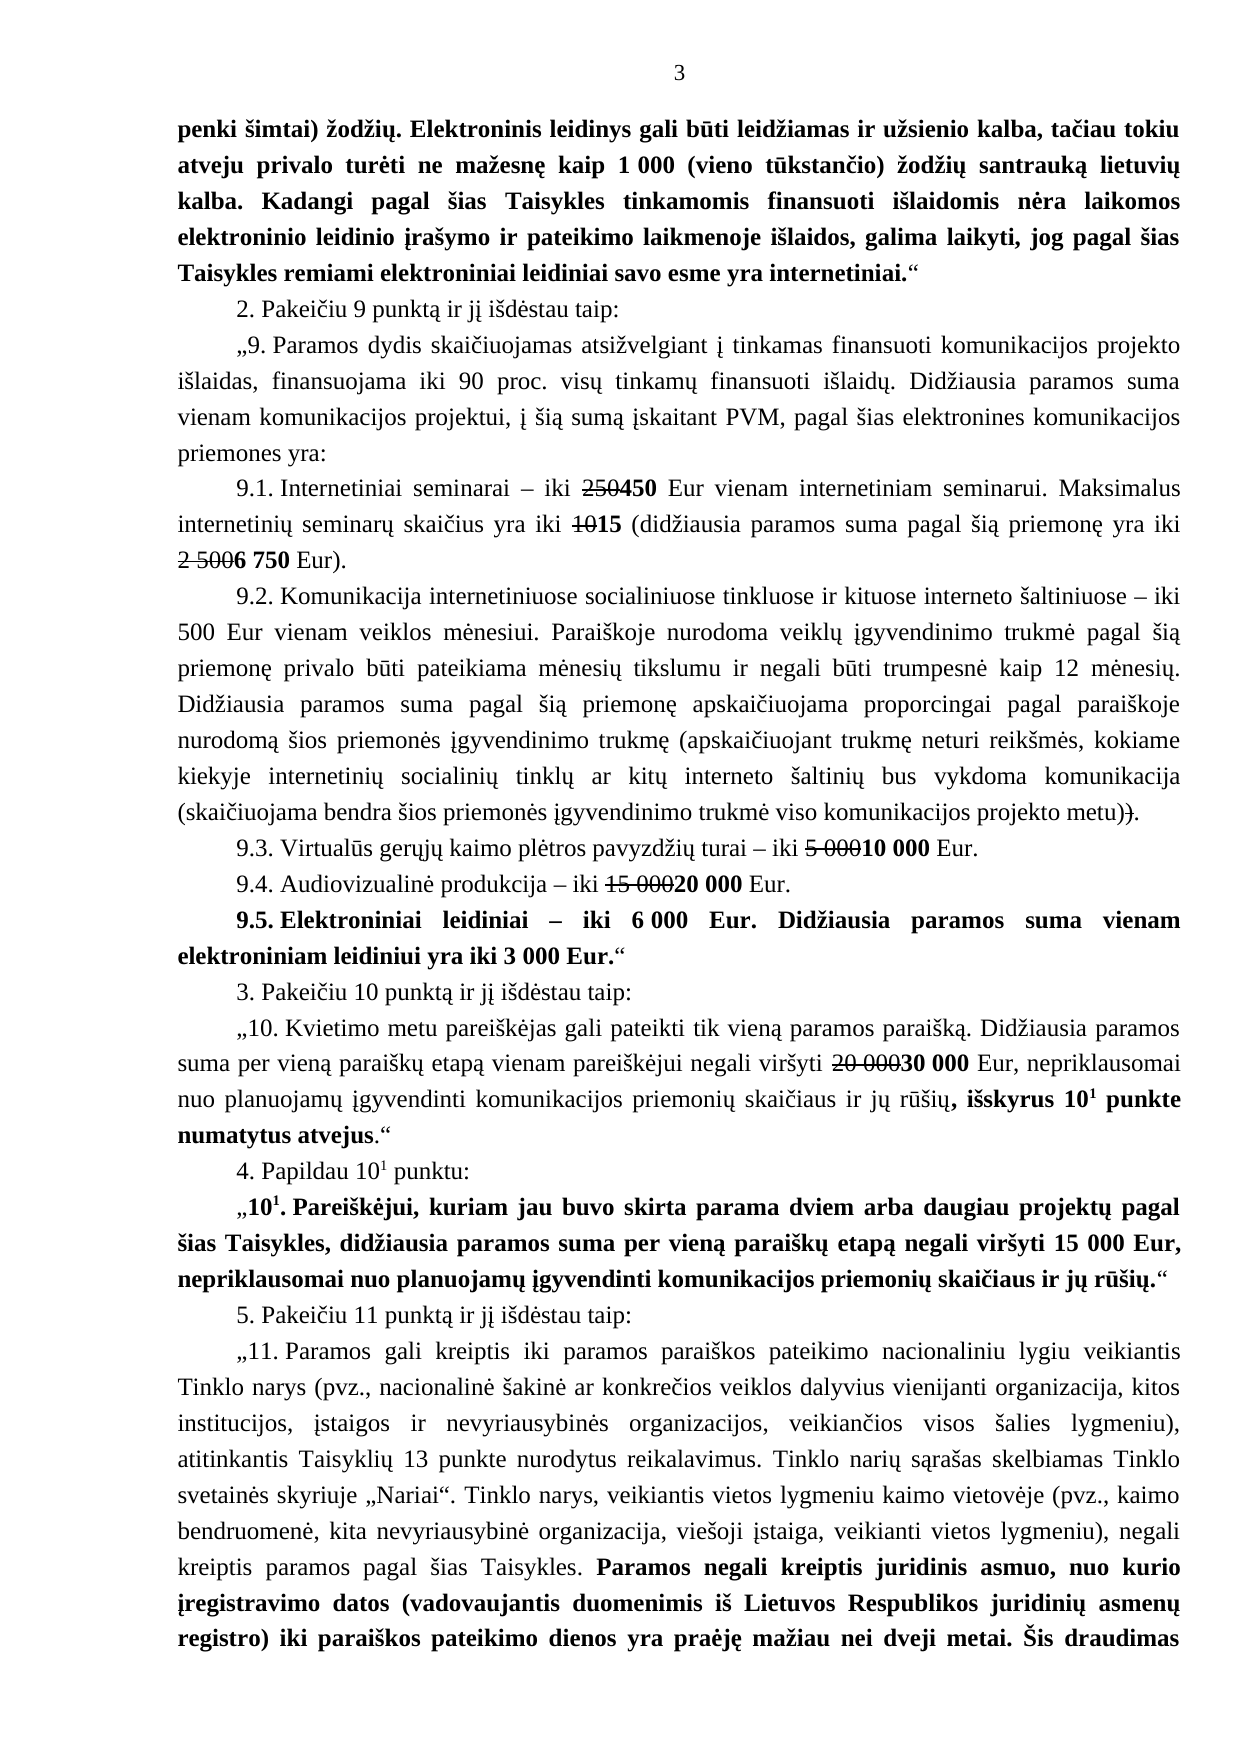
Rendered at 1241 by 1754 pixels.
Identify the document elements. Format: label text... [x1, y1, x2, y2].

text „9. Paramos dydis skaičiuojamas atsižvelgiant į tinkamas finansuoti komunikacijos projekto išlaidas, finansuojama iki 90 proc. visų tinkamų finansuoti išlaidų. Didžiausia paramos suma vienam komunikacijos projektui, į šią sumą įskaitant PVM, pagal šias elektronines komunikacijos priemones yra: [177, 330, 1181, 466]
text 4. Papildau 101 punktu: [177, 1156, 1181, 1185]
text 9.4. Audiovizualinė produkcija – iki 15 00020 000 Eur. [177, 869, 1181, 898]
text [177, 1336, 1181, 1652]
text 3. Pakeičiu 10 punktą ir jį išdėstau taip: [177, 977, 1181, 1005]
text 2. Pakeičiu 9 punktą ir jį išdėstau taip: [177, 294, 1181, 323]
text 9.2. Komunikacija internetiniuose socialiniuose tinkluose ir kituose interneto šaltiniuose – iki 500 Eur vienam veiklos mėnesiui. Paraiškoje nurodoma veiklų įgyvendinimo trukmė pagal šią priemonę privalo būti pateikiama mėnesių tikslumu ir negali būti trumpesnė kaip 12 mėnesių. Didžiausia paramos suma pagal šią priemonę apskaičiuojama proporcingai pagal paraiškoje nurodomą šios priemonės įgyvendinimo trukmę (apskaičiuojant trukmę neturi reikšmės, kokiame kiekyje internetinių socialinių tinklų ar kitų interneto šaltinių bus vykdoma komunikacija (skaičiuojama bendra šios priemonės įgyvendinimo trukmė viso komunikacijos projekto metu)). [177, 581, 1181, 826]
text „101. Pareiškėjui, kuriam jau buvo skirta parama dviem arba daugiau projektų pagal šias Taisykles, didžiausia paramos suma per vieną paraiškų etapą negali viršyti 15 000 Eur, nepriklausomai nuo planuojamų įgyvendinti komunikacijos priemonių skaičiaus ir jų rūšių.“ [177, 1192, 1181, 1293]
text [177, 114, 1181, 287]
text 9.5. Elektroniniai leidiniai – iki 6 000 Eur. Didžiausia paramos suma vienam elektroniniam leidiniui yra iki 3 000 Eur.“ [177, 905, 1181, 969]
text „10. Kvietimo metu pareiškėjas gali pateikti tik vieną paramos paraišką. Didžiausia paramos suma per vieną paraiškų etapą vienam pareiškėjui negali viršyti 20 00030 000 Eur, nepriklausomai nuo planuojamų įgyvendinti komunikacijos priemonių skaičiaus ir jų rūšių, išskyrus 101 punkte numatytus atvejus.“ [177, 1013, 1181, 1149]
text 9.3. Virtualūs gerųjų kaimo plėtros pavyzdžių turai – iki 5 00010 000 Eur. [177, 833, 1181, 862]
text 9.1. Internetiniai seminarai – iki 250450 Eur vienam internetiniam seminarui. Maksimalus internetinių seminarų skaičius yra iki 1015 (didžiausia paramos suma pagal šią priemonę yra iki 2 5006 750 Eur). [177, 473, 1181, 574]
text 5. Pakeičiu 11 punktą ir jį išdėstau taip: [177, 1300, 1181, 1329]
